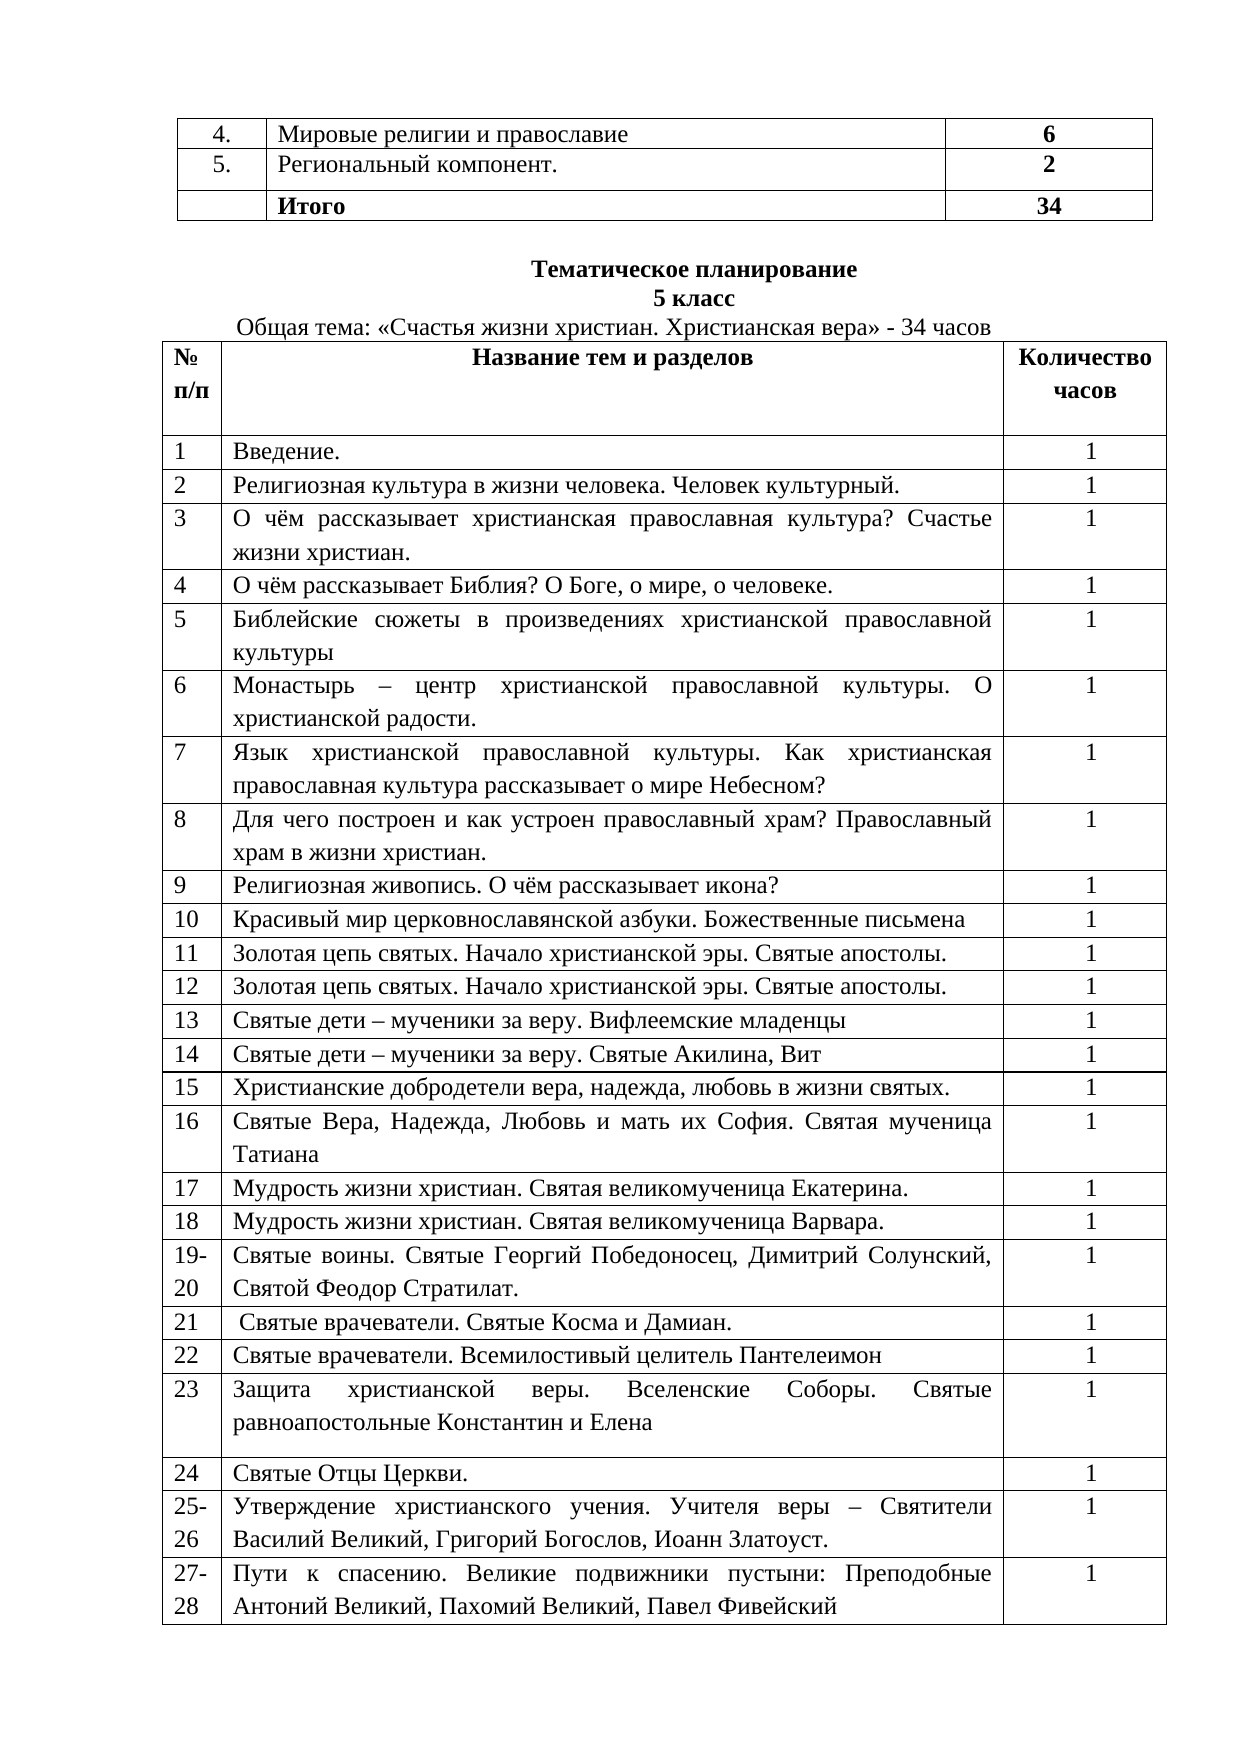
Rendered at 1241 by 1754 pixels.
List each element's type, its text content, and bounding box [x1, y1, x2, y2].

table_cell 1 [1004, 1558, 1166, 1624]
table_cell 12 [163, 971, 221, 1004]
table_cell 1 [1004, 804, 1166, 869]
table_cell 25-26 [163, 1491, 221, 1557]
table_cell 1 [1004, 604, 1166, 669]
table_cell Религиозная культура в жизни человека. Человек культурный. [222, 470, 1003, 502]
table_cell 1 [1004, 570, 1166, 603]
table_cell Для чего построен и как устроен православный храм? Православный храм в жизни христиан. [222, 804, 1003, 869]
table_cell 19-20 [163, 1240, 221, 1306]
table_cell 1 [1004, 1173, 1166, 1205]
table_cell 13 [163, 1005, 221, 1038]
table_cell 9 [163, 871, 221, 903]
table_cell Святые дети – мученики за веру. Святые Акилина, Вит [222, 1039, 1003, 1071]
table_cell 1 [1004, 436, 1166, 469]
table_cell 34 [946, 191, 1152, 220]
table_cell 7 [163, 737, 221, 803]
table_cell Пути к спасению. Великие подвижники пустыни: Преподобные Антоний Великий, Пахомий Великий, Павел Фивейский [222, 1558, 1003, 1624]
table_cell 1 [1004, 504, 1166, 569]
table_cell О чём рассказывает Библия? О Боге, о мире, о человеке. [222, 570, 1003, 603]
table_cell 1 [1004, 1240, 1166, 1306]
table_cell Защита христианской веры. Вселенские Соборы. Святые равноапостольные Константин и Елена [222, 1374, 1003, 1457]
table_cell 1 [1004, 1374, 1166, 1457]
table_cell [178, 191, 266, 220]
table_cell Мудрость жизни христиан. Святая великомученица Екатерина. [222, 1173, 1003, 1205]
table_cell Святые Отцы Церкви. [222, 1458, 1003, 1490]
table_cell 27-28 [163, 1558, 221, 1624]
table_cell Религиозная живопись. О чём рассказывает икона? [222, 871, 1003, 903]
table_cell Святые дети – мученики за веру. Вифлеемские младенцы [222, 1005, 1003, 1038]
table_cell 1 [1004, 1206, 1166, 1239]
table_cell Язык христианской православной культуры. Как христианская православная культура рассказывает о мире Небесном? [222, 737, 1003, 803]
table_cell 1 [1004, 1005, 1166, 1038]
table_cell 21 [163, 1307, 221, 1339]
table_cell 6 [163, 671, 221, 736]
table_cell 6 [946, 119, 1152, 148]
table_cell Библейские сюжеты в произведениях христианской православной культуры [222, 604, 1003, 669]
table_cell Мировые религии и православие [267, 119, 945, 148]
table_cell 4 [163, 570, 221, 603]
table_cell 1 [1004, 1106, 1166, 1172]
table_header Количество часов [1004, 342, 1166, 435]
table_cell 8 [163, 804, 221, 869]
text 5 класс [177, 283, 1152, 312]
table_cell Золотая цепь святых. Начало христианской эры. Святые апостолы. [222, 971, 1003, 1004]
table_cell 2 [163, 470, 221, 502]
table_cell Красивый мир церковнославянской азбуки. Божественные письмена [222, 904, 1003, 937]
table_cell 3 [163, 504, 221, 569]
table_cell 1 [1004, 938, 1166, 970]
table_cell 1 [1004, 1491, 1166, 1557]
table_cell 14 [163, 1039, 221, 1071]
table_cell 1 [1004, 1307, 1166, 1339]
table_cell 5 [163, 604, 221, 669]
table_cell Христианские добродетели вера, надежда, любовь в жизни святых. [222, 1073, 1003, 1105]
table_cell 1 [1004, 1073, 1166, 1105]
table_cell 1 [1004, 1039, 1166, 1071]
table_cell 1 [1004, 470, 1166, 502]
table_cell 1 [163, 436, 221, 469]
table_cell 22 [163, 1340, 221, 1373]
table_cell 24 [163, 1458, 221, 1490]
table_cell Мудрость жизни христиан. Святая великомученица Варвара. [222, 1206, 1003, 1239]
table_cell Введение. [222, 436, 1003, 469]
table_cell Итого [267, 191, 945, 220]
table_cell 1 [1004, 671, 1166, 736]
table_cell О чём рассказывает христианская православная культура? Счастье жизни христиан. [222, 504, 1003, 569]
table_cell Святые воины. Святые Георгий Победоносец, Димитрий Солунский, Святой Феодор Стратилат. [222, 1240, 1003, 1306]
text Тематическое планирование [177, 254, 1152, 283]
table_cell 1 [1004, 1340, 1166, 1373]
table_cell 1 [1004, 904, 1166, 937]
table_cell 4. [178, 119, 266, 148]
table_cell 11 [163, 938, 221, 970]
table_cell 5. [178, 149, 266, 190]
table_cell Монастырь – центр христианской православной культуры. О христианской радости. [222, 671, 1003, 736]
text Общая тема: «Счастья жизни христиан. Христианская вера» - 34 часов [177, 312, 1152, 341]
table_cell 1 [1004, 871, 1166, 903]
table_cell Святые Вера, Надежда, Любовь и мать их София. Святая мученица Татиана [222, 1106, 1003, 1172]
table_header № п/п [163, 342, 221, 435]
table_cell 23 [163, 1374, 221, 1457]
table_cell Святые врачеватели. Всемилостивый целитель Пантелеимон [222, 1340, 1003, 1373]
table_cell Святые врачеватели. Святые Косма и Дамиан. [222, 1307, 1003, 1339]
table_cell 2 [946, 149, 1152, 190]
table_header Название тем и разделов [222, 342, 1003, 435]
table_cell 1 [1004, 737, 1166, 803]
table_cell 17 [163, 1173, 221, 1205]
table_cell 18 [163, 1206, 221, 1239]
table_cell Региональный компонент. [267, 149, 945, 190]
table_cell 15 [163, 1073, 221, 1105]
table_cell 10 [163, 904, 221, 937]
table_cell Утверждение христианского учения. Учителя веры – Святители Василий Великий, Григорий Богослов, Иоанн Златоуст. [222, 1491, 1003, 1557]
table_cell 16 [163, 1106, 221, 1172]
table_cell Золотая цепь святых. Начало христианской эры. Святые апостолы. [222, 938, 1003, 970]
table_cell 1 [1004, 1458, 1166, 1490]
table_cell 1 [1004, 971, 1166, 1004]
